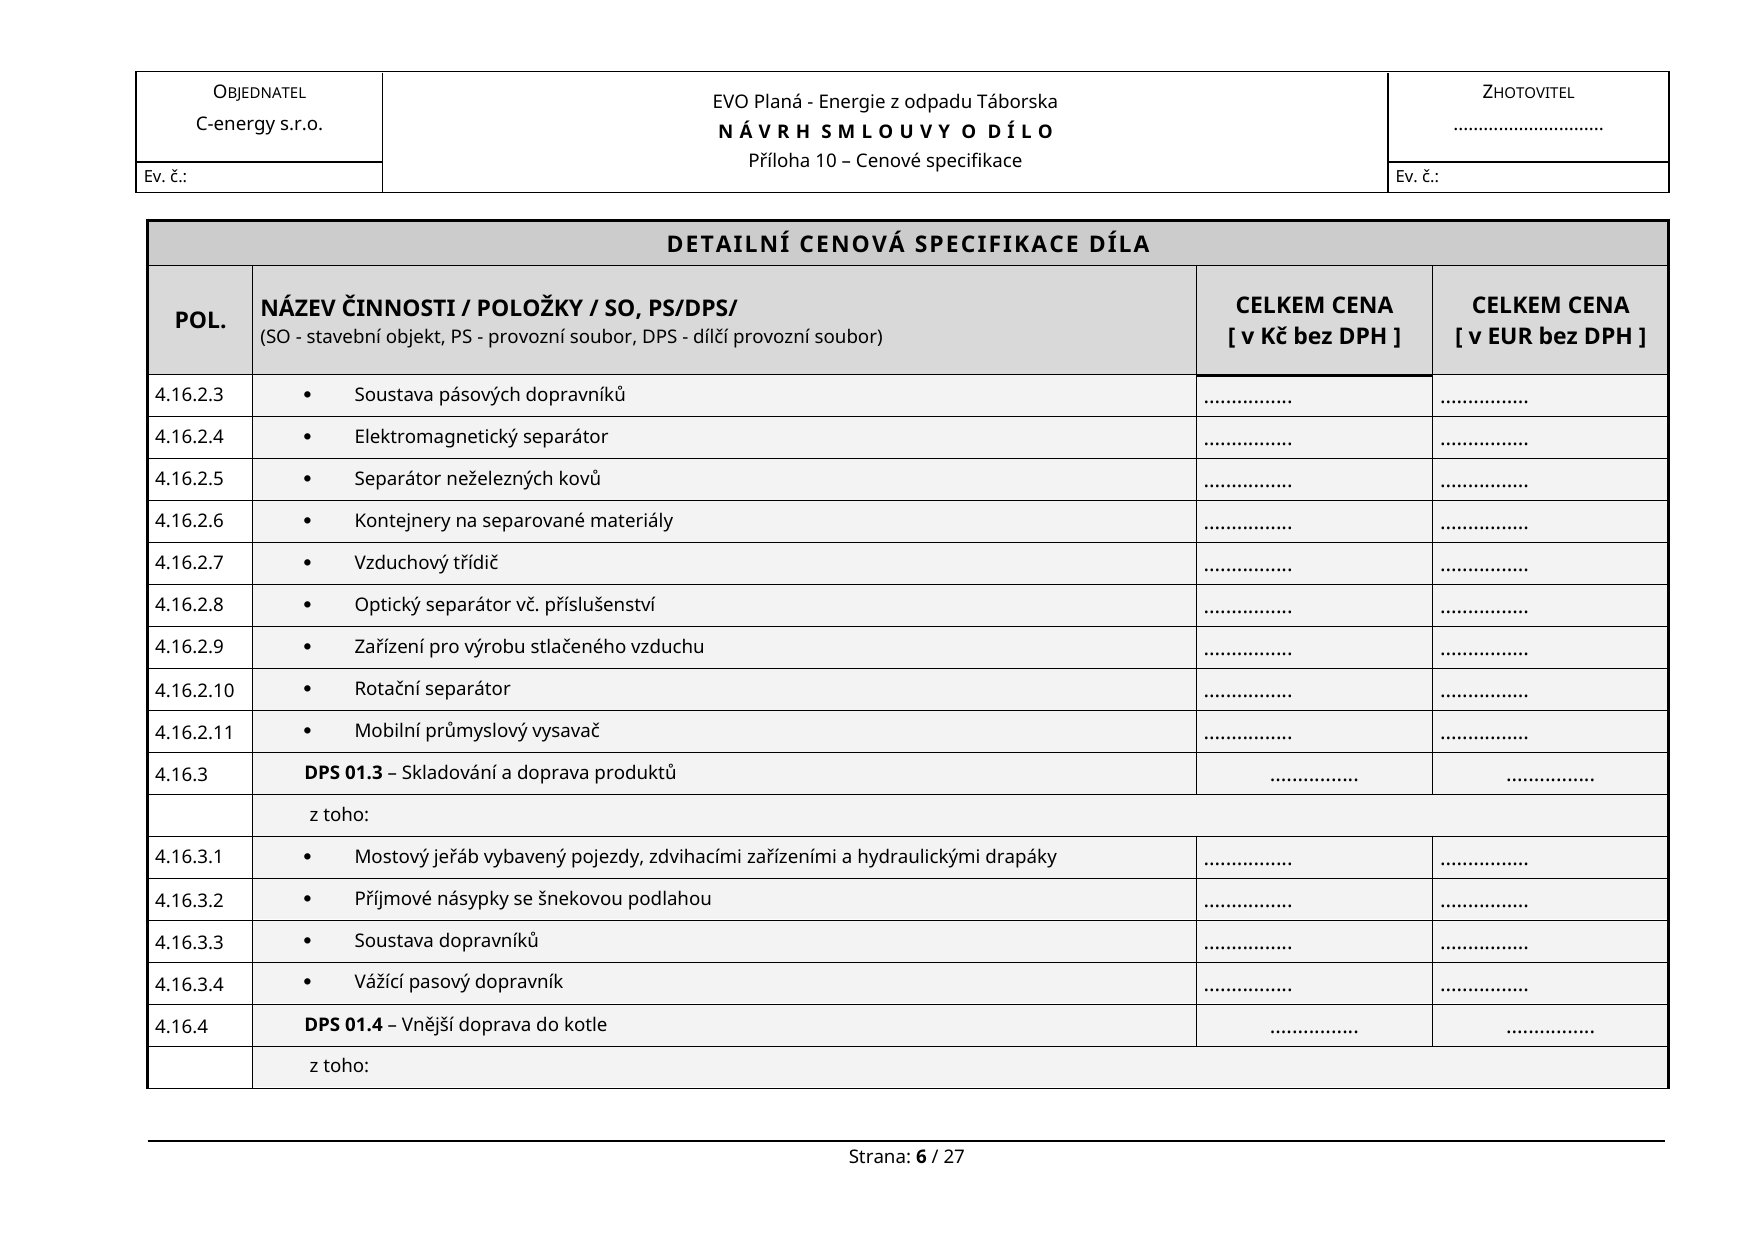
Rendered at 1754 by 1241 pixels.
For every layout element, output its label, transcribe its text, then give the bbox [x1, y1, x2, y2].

table_cell z toho: [253, 1047, 1667, 1087]
table_cell [149, 417, 252, 458]
table_cell Název činnosti / položky / SO, PS/DPS/ (SO - stavební objekt, PS - provozní soubor, DPS - dílčí provozní soubor) [253, 266, 1196, 374]
table_cell [149, 837, 252, 878]
table_cell ................ [1433, 459, 1667, 500]
table_cell [149, 795, 252, 836]
table_cell [149, 543, 252, 584]
table_cell [149, 1047, 252, 1087]
table_cell ................ [1433, 963, 1667, 1003]
table_cell [149, 711, 252, 752]
table_cell ................ [1197, 837, 1432, 878]
table_cell ................ [1197, 377, 1432, 416]
table_header detailní cenová specifikace díla [149, 222, 1667, 265]
table_cell [149, 921, 252, 962]
table_cell ................ [1433, 879, 1667, 919]
table_cell Separátor neželezných kovů [253, 459, 1196, 500]
table_cell [149, 501, 252, 542]
table_cell [149, 627, 252, 668]
table_cell ................ [1433, 543, 1667, 584]
table_cell [149, 879, 252, 919]
table_cell [149, 1005, 252, 1046]
table_cell ................ [1197, 669, 1432, 710]
table_cell ................ [1433, 375, 1667, 416]
table_cell Vážící pasový dopravník [253, 963, 1196, 1003]
table_cell ................ [1433, 921, 1667, 962]
table_cell ................ [1197, 711, 1432, 752]
table_cell ................ [1197, 627, 1432, 668]
table_cell Soustava pásových dopravníků [253, 375, 1196, 416]
table_cell z toho: [253, 795, 1667, 836]
table_cell ................ [1197, 459, 1432, 500]
table_cell ................ [1433, 627, 1667, 668]
table_cell ................ [1197, 417, 1432, 458]
table_cell ................ [1433, 753, 1667, 794]
table_cell Pol. [149, 266, 252, 374]
table_cell Elektromagnetický separátor [253, 417, 1196, 458]
table_cell Celkem cena [ v Kč bez DPH ] [1197, 266, 1432, 374]
table_cell Mobilní průmyslový vysavač [253, 711, 1196, 752]
table_cell DPS 01.4 – Vnější doprava do kotle [253, 1005, 1196, 1046]
table_cell ................ [1197, 543, 1432, 584]
table_cell [149, 669, 252, 710]
table_cell Optický separátor vč. příslušenství [253, 585, 1196, 626]
table_cell Zařízení pro výrobu stlačeného vzduchu [253, 627, 1196, 668]
table_cell ................ [1433, 585, 1667, 626]
table_cell [149, 963, 252, 1003]
table_cell ................ [1433, 417, 1667, 458]
table_cell ................ [1433, 669, 1667, 710]
table_cell ................ [1197, 585, 1432, 626]
table_cell [149, 459, 252, 500]
table_cell Celkem cena [ v EUR bez DPH ] [1433, 266, 1667, 374]
table_cell [149, 753, 252, 794]
table_cell Rotační separátor [253, 669, 1196, 710]
table_cell Soustava dopravníků [253, 921, 1196, 962]
table_cell ................ [1197, 963, 1432, 1003]
table_cell ................ [1197, 879, 1432, 919]
table_cell ................ [1197, 501, 1432, 542]
table_cell DPS 01.3 – Skladování a doprava produktů [253, 753, 1196, 794]
table_cell [149, 375, 252, 416]
table_cell ................ [1197, 921, 1432, 962]
table_cell Příjmové násypky se šnekovou podlahou [253, 879, 1196, 919]
table_cell Kontejnery na separované materiály [253, 501, 1196, 542]
table_cell ................ [1433, 711, 1667, 752]
table_cell ................ [1433, 837, 1667, 878]
table_cell Mostový jeřáb vybavený pojezdy, zdvihacími zařízeními a hydraulickými drapáky [253, 837, 1196, 878]
table_cell [149, 585, 252, 626]
table_cell Vzduchový třídič [253, 543, 1196, 584]
table_cell ................ [1197, 753, 1432, 794]
table_cell ................ [1197, 1005, 1432, 1046]
table_cell ................ [1433, 1005, 1667, 1046]
table_cell ................ [1433, 501, 1667, 542]
